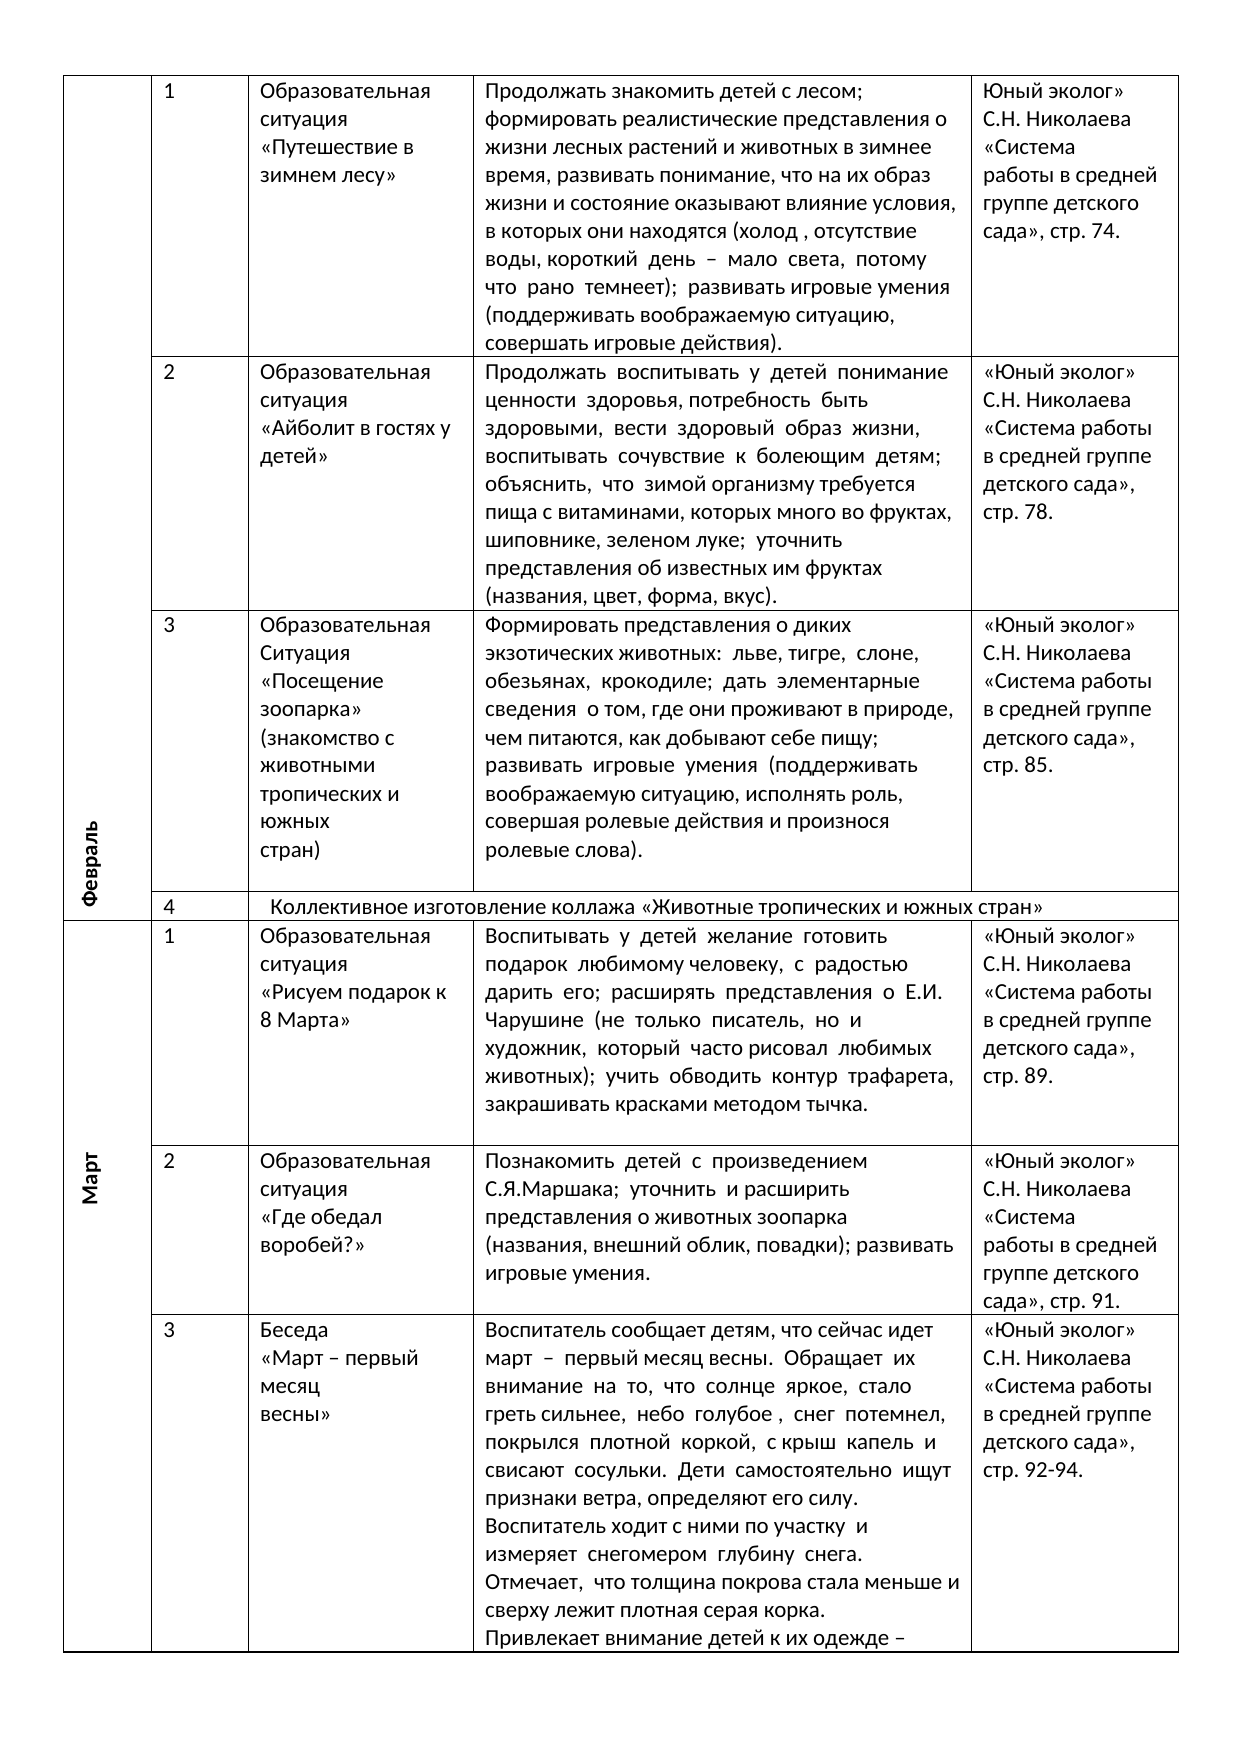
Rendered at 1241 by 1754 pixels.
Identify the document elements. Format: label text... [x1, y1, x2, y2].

table_cell Образовательная ситуация «Где обедал воробей?» [249, 1146, 473, 1314]
table_cell Март [64, 921, 151, 1651]
table_cell Познакомить детей с произведением С.Я.Маршака; уточнить и расширить представления о животных зоопарка (названия, внешний облик, повадки); развивать игровые умения. [474, 1146, 971, 1314]
table_cell 4 [152, 892, 248, 920]
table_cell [474, 1315, 971, 1651]
table_cell «Юный эколог» С.Н. Николаева «Система работы в средней группе детского сада», стр. 85. [972, 611, 1178, 891]
table_cell «Юный эколог» С.Н. Николаева «Система работы в средней группе детского сада», стр. 91. [972, 1146, 1178, 1314]
table_cell 3 [152, 1315, 248, 1651]
table_cell 1 [152, 921, 248, 1145]
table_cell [249, 1315, 473, 1651]
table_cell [972, 1315, 1178, 1651]
table_cell 2 [152, 1146, 248, 1314]
table_cell «Юный эколог» С.Н. Николаева «Система работы в средней группе детского сада», стр. 89. [972, 921, 1178, 1145]
table_cell Формировать представления о диких экзотических животных: льве, тигре, слоне, обезьянах, крокодиле; дать элементарные сведения о том, где они проживают в природе, чем питаются, как добывают себе пищу; развивать игровые умения (поддерживать воображаемую ситуацию, исполнять роль, совершая ролевые действия и произнося ролевые слова). [474, 611, 971, 891]
table_cell Коллективное изготовление коллажа «Животные тропических и южных стран» [249, 892, 1178, 920]
table_cell 2 [152, 357, 248, 609]
table_cell Воспитывать у детей желание готовить подарок любимому человеку, с радостью дарить его; расширять представления о Е.И. Чарушине (не только писатель, но и художник, который часто рисовал любимых животных); учить обводить контур трафарета, закрашивать красками методом тычка. [474, 921, 971, 1145]
table_cell «Юный эколог» С.Н. Николаева «Система работы в средней группе детского сада», стр. 78. [972, 357, 1178, 609]
table_cell Образовательная ситуация «Рисуем подарок к 8 Марта» [249, 921, 473, 1145]
table_cell 3 [152, 611, 248, 891]
table_cell Образовательная ситуация «Айболит в гостях у детей» [249, 357, 473, 609]
table_cell Образовательная ситуация «Путешествие в зимнем лесу» [249, 76, 473, 356]
table_cell Образовательная Ситуация «Посещение зоопарка» (знакомство с животными тропических и южных стран) [249, 611, 473, 891]
table_cell Продолжать знакомить детей с лесом; формировать реалистические представления о жизни лесных растений и животных в зимнее время, развивать понимание, что на их образ жизни и состояние оказывают влияние условия, в которых они находятся (холод , отсутствие воды, короткий день – мало света, потому что рано темнеет); развивать игровые умения (поддерживать воображаемую ситуацию, совершать игровые действия). [474, 76, 971, 356]
table_cell Юный эколог» С.Н. Николаева «Система работы в средней группе детского сада», стр. 74. [972, 76, 1178, 356]
table_cell Февраль [64, 76, 151, 920]
table_cell Продолжать воспитывать у детей понимание ценности здоровья, потребность быть здоровыми, вести здоровый образ жизни, воспитывать сочувствие к болеющим детям; объяснить, что зимой организму требуется пища с витаминами, которых много во фруктах, шиповнике, зеленом луке; уточнить представления об известных им фруктах (названия, цвет, форма, вкус). [474, 357, 971, 609]
table_cell 1 [152, 76, 248, 356]
